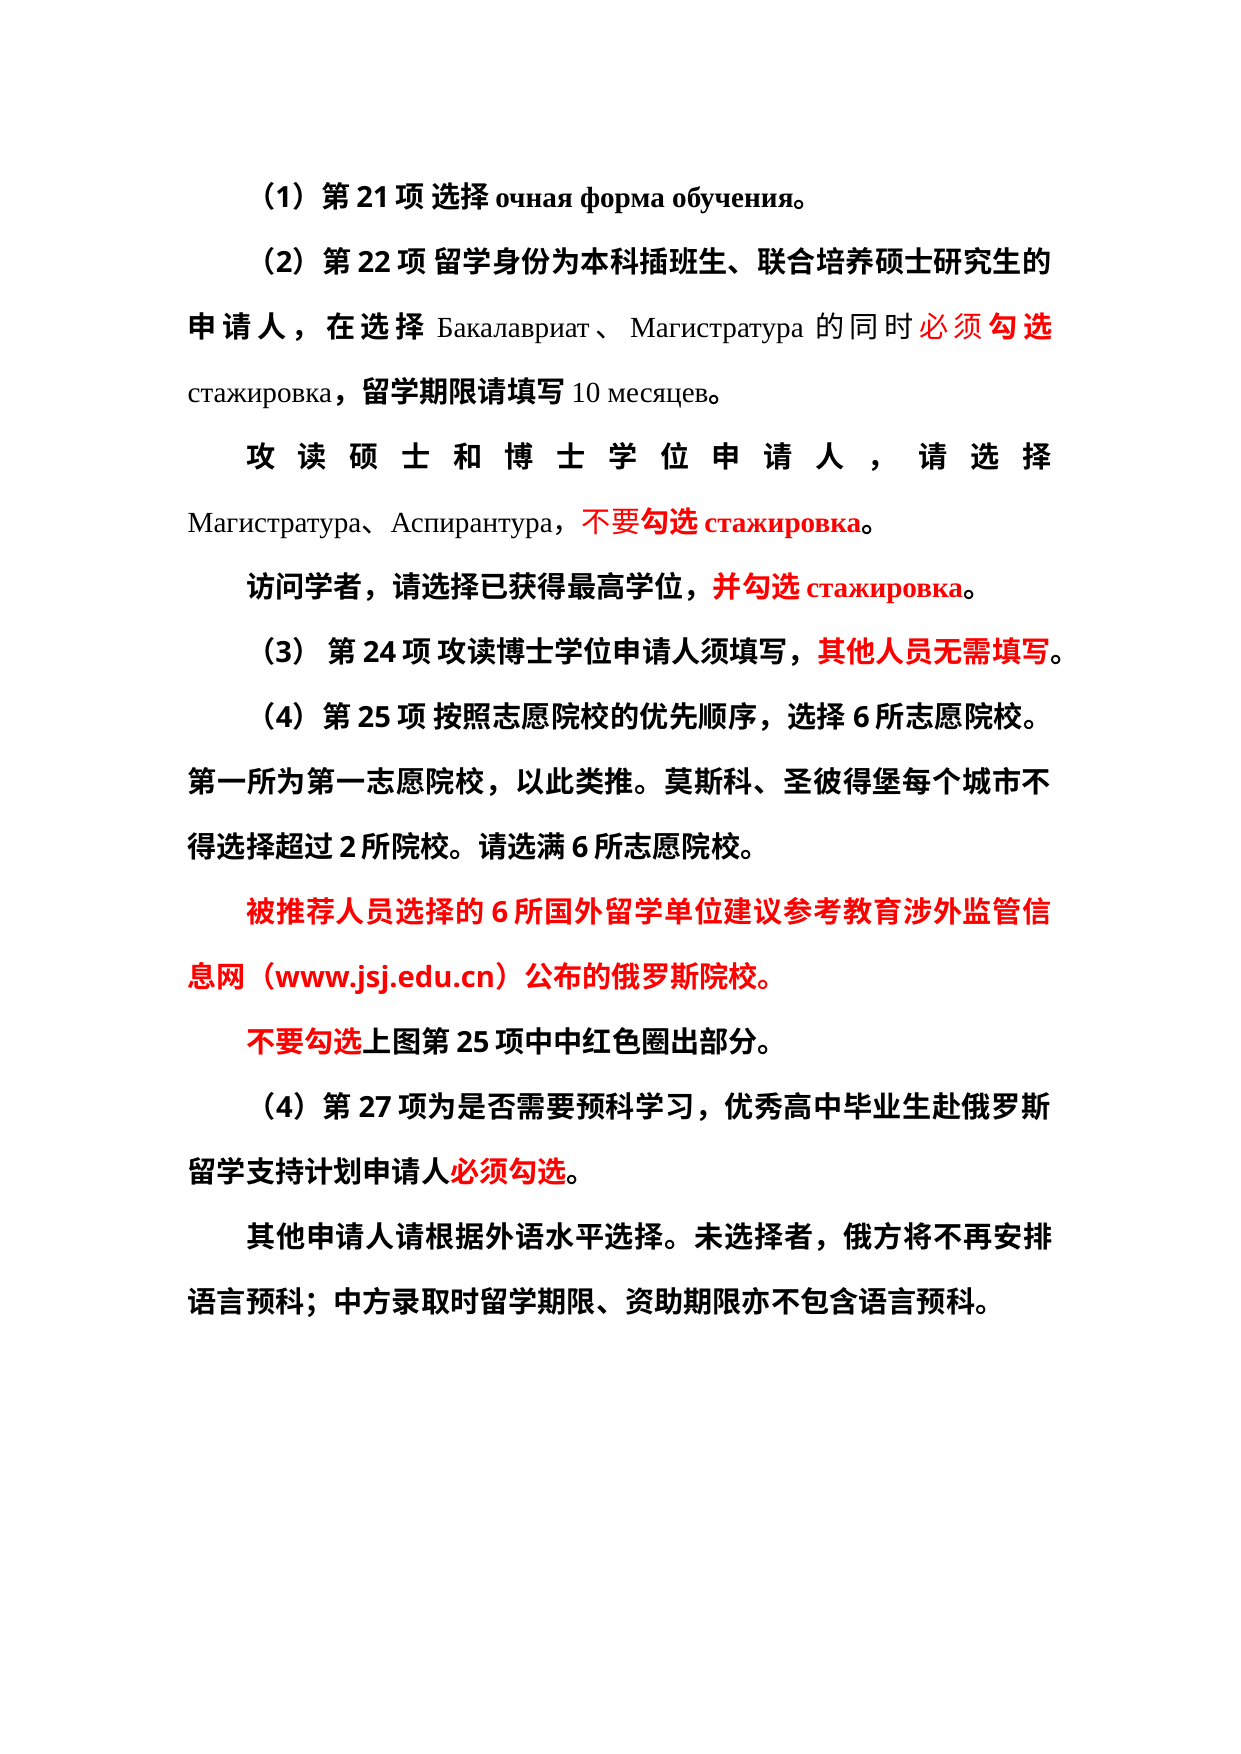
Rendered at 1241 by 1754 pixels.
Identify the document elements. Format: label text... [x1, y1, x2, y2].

text 不要勾选上图第25项中中红色圈出部分。 [187, 1007, 1053, 1072]
text 攻读硕士和博士学位申请人，请选择Магистратура、Аспирантура，不要勾选стажировка。 [187, 422, 1053, 552]
text 被推荐人员选择的6所国外留学单位建议参考教育涉外监管信息网（www.jsj.edu.cn）公布的俄罗斯院校。 [187, 877, 1053, 1007]
text （4）第27项为是否需要预科学习，优秀高中毕业生赴俄罗斯留学支持计划申请人必须勾选。 [187, 1072, 1053, 1202]
text （3） 第24项 攻读博士学位申请人须填写，其他人员无需填写。 [187, 617, 1053, 682]
text 其他申请人请根据外语水平选择。未选择者，俄方将不再安排语言预科；中方录取时留学期限、资助期限亦不包含语言预科。 [187, 1202, 1053, 1332]
text （2）第22项 留学身份为本科插班生、联合培养硕士研究生的申请人，在选择Бакалавриат、Магистратура的同时必须勾选стажировка，留学期限请填写10 месяцев。 [187, 227, 1053, 422]
text 访问学者，请选择已获得最高学位，并勾选стажировка。 [187, 552, 1053, 617]
text （4）第25项 按照志愿院校的优先顺序，选择6所志愿院校。第一所为第一志愿院校，以此类推。莫斯科、圣彼得堡每个城市不得选择超过2所院校。请选满6所志愿院校。 [187, 682, 1053, 877]
text （1）第21项 选择очная форма обучения。 [187, 162, 1053, 227]
